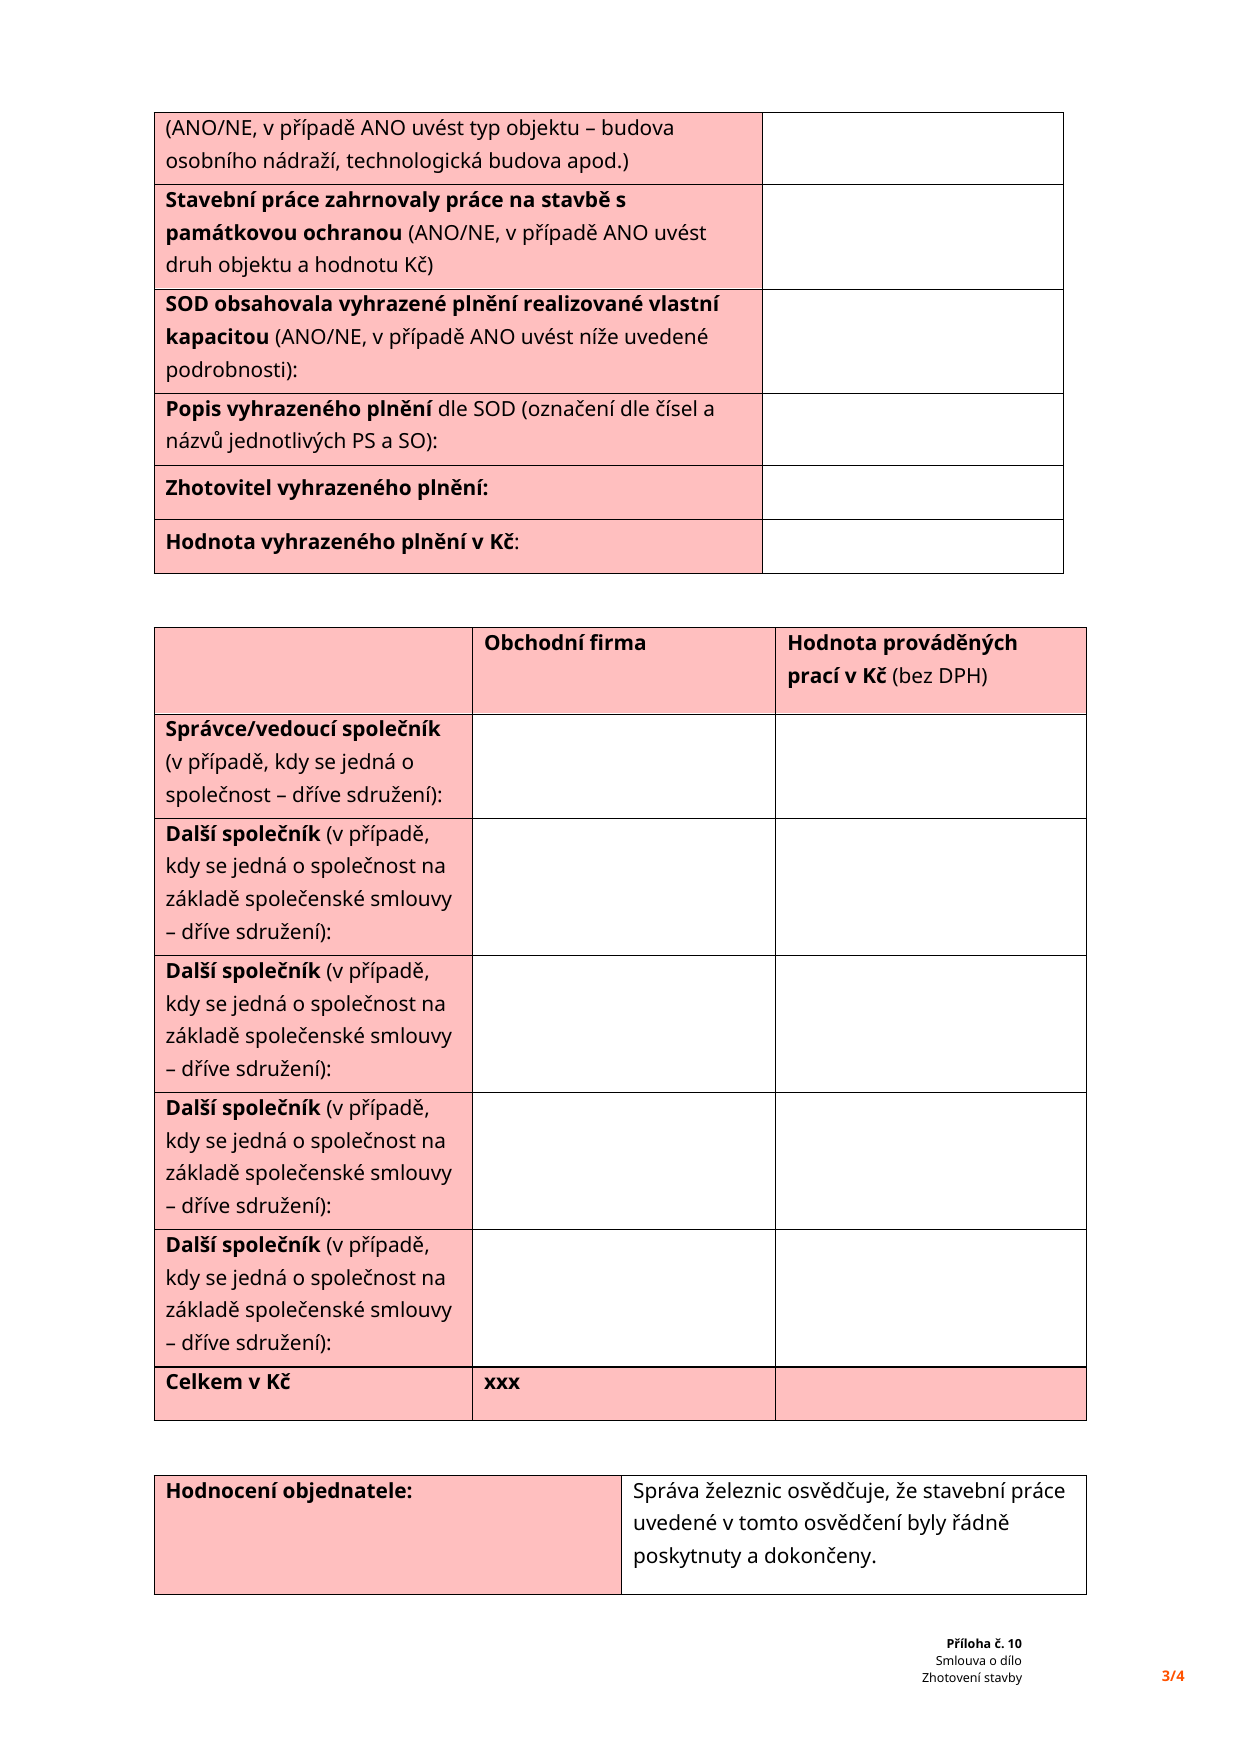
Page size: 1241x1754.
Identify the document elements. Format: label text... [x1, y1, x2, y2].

table_cell Popis vyhrazeného plnění dle SOD (označení dle čísel a názvů jednotlivých PS a SO): [155, 394, 762, 465]
table_cell Zhotovitel vyhrazeného plnění: [155, 466, 762, 519]
table_cell [763, 185, 1063, 288]
table_cell [473, 1093, 775, 1229]
table_cell [776, 715, 1086, 818]
table_cell SOD obsahovala vyhrazené plnění realizované vlastní kapacitou (ANO/NE, v případě ANO uvést níže uvedené podrobnosti): [155, 290, 762, 393]
table_cell Další společník (v případě, kdy se jedná o společnost na základě společenské smlouvy – dříve sdružení): [155, 956, 472, 1092]
table_cell [776, 956, 1086, 1092]
table_cell [473, 819, 775, 955]
table_cell Další společník (v případě, kdy se jedná o společnost na základě společenské smlouvy – dříve sdružení): [155, 1230, 472, 1366]
table_cell Celkem v Kč [155, 1368, 472, 1420]
table_cell Další společník (v případě, kdy se jedná o společnost na základě společenské smlouvy – dříve sdružení): [155, 819, 472, 955]
table_cell [473, 1230, 775, 1366]
table_cell Správce/vedoucí společník (v případě, kdy se jedná o společnost – dříve sdružení): [155, 715, 472, 818]
table_cell [763, 466, 1063, 519]
table_cell [763, 520, 1063, 573]
table_cell [776, 1368, 1086, 1420]
table_cell xxx [473, 1368, 775, 1420]
table_cell [763, 394, 1063, 465]
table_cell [155, 113, 762, 184]
table_cell [763, 113, 1063, 184]
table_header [622, 1476, 1086, 1594]
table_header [155, 1476, 621, 1594]
table_header Obchodní firma [473, 628, 775, 713]
table_header [155, 628, 472, 713]
table_cell [763, 290, 1063, 393]
table_cell Stavební práce zahrnovaly práce na stavbě s památkovou ochranou (ANO/NE, v případě ANO uvést druh objektu a hodnotu Kč) [155, 185, 762, 288]
table_cell [776, 819, 1086, 955]
table_cell [776, 1093, 1086, 1229]
table_cell [473, 956, 775, 1092]
table_header Hodnota prováděných prací v Kč (bez DPH) [776, 628, 1086, 713]
table_cell Hodnota vyhrazeného plnění v Kč: [155, 520, 762, 573]
table_cell [473, 715, 775, 818]
table_cell Další společník (v případě, kdy se jedná o společnost na základě společenské smlouvy – dříve sdružení): [155, 1093, 472, 1229]
table_cell [776, 1230, 1086, 1366]
